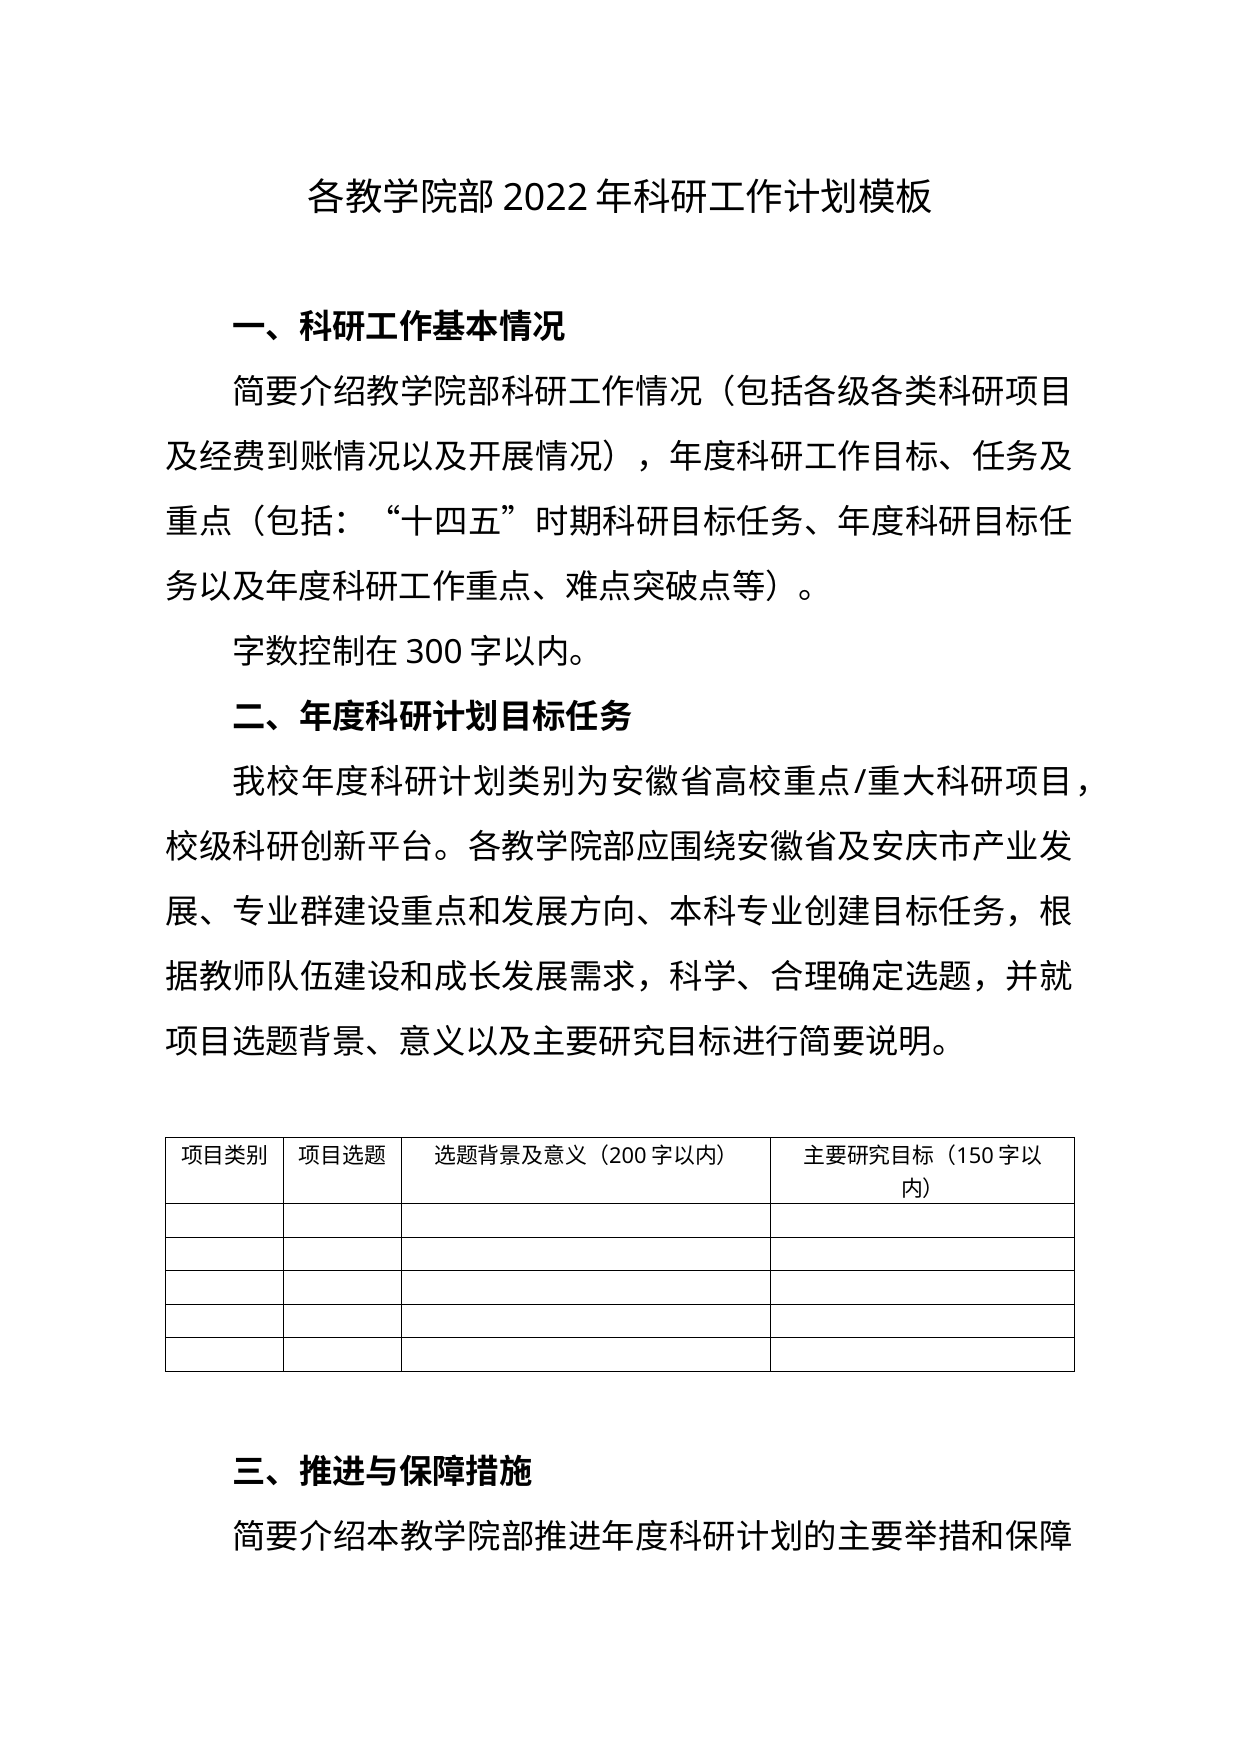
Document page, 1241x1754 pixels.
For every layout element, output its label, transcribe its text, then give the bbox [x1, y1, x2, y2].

text 字数控制在300字以内。 [165, 617, 1075, 682]
text 简要介绍教学院部科研工作情况（包括各级各类科研项目及经费到账情况以及开展情况），年度科研工作目标、任务及重点（包括：“十四五”时期科研目标任务、年度科研目标任务以及年度科研工作重点、难点突破点等）。 [165, 357, 1075, 617]
table_cell [166, 1271, 283, 1304]
table_cell [284, 1204, 401, 1237]
table_cell [402, 1204, 770, 1237]
text 三、推进与保障措施 [165, 1437, 1075, 1502]
table_cell [166, 1204, 283, 1237]
table_cell [166, 1305, 283, 1337]
table_cell [284, 1305, 401, 1337]
table_cell [771, 1338, 1074, 1371]
table_header 选题背景及意义（200字以内） [402, 1138, 770, 1203]
table_cell [402, 1338, 770, 1371]
table_header 项目选题 [284, 1138, 401, 1203]
table_cell [771, 1238, 1074, 1270]
table_header 主要研究目标（150字以内） [771, 1138, 1074, 1203]
text 一、科研工作基本情况 [165, 292, 1075, 357]
table_cell [771, 1271, 1074, 1304]
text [165, 1502, 1075, 1567]
table_cell [166, 1338, 283, 1371]
table_cell [166, 1238, 283, 1270]
table_cell [284, 1238, 401, 1270]
text 二、年度科研计划目标任务 [165, 682, 1075, 747]
table_cell [771, 1305, 1074, 1337]
table_cell [284, 1271, 401, 1304]
table_cell [402, 1238, 770, 1270]
table_cell [402, 1271, 770, 1304]
table_header 项目类别 [166, 1138, 283, 1203]
text 各教学院部2022年科研工作计划模板 [165, 162, 1075, 227]
table_cell [284, 1338, 401, 1371]
table_cell [402, 1305, 770, 1337]
text 我校年度科研计划类别为安徽省高校重点/重大科研项目，校级科研创新平台。各教学院部应围绕安徽省及安庆市产业发展、专业群建设重点和发展方向、本科专业创建目标任务，根据教师队伍建设和成长发展需求，科学、合理确定选题，并就项目选题背景、意义以及主要研究目标进行简要说明。 [165, 747, 1075, 1072]
table_cell [771, 1204, 1074, 1237]
